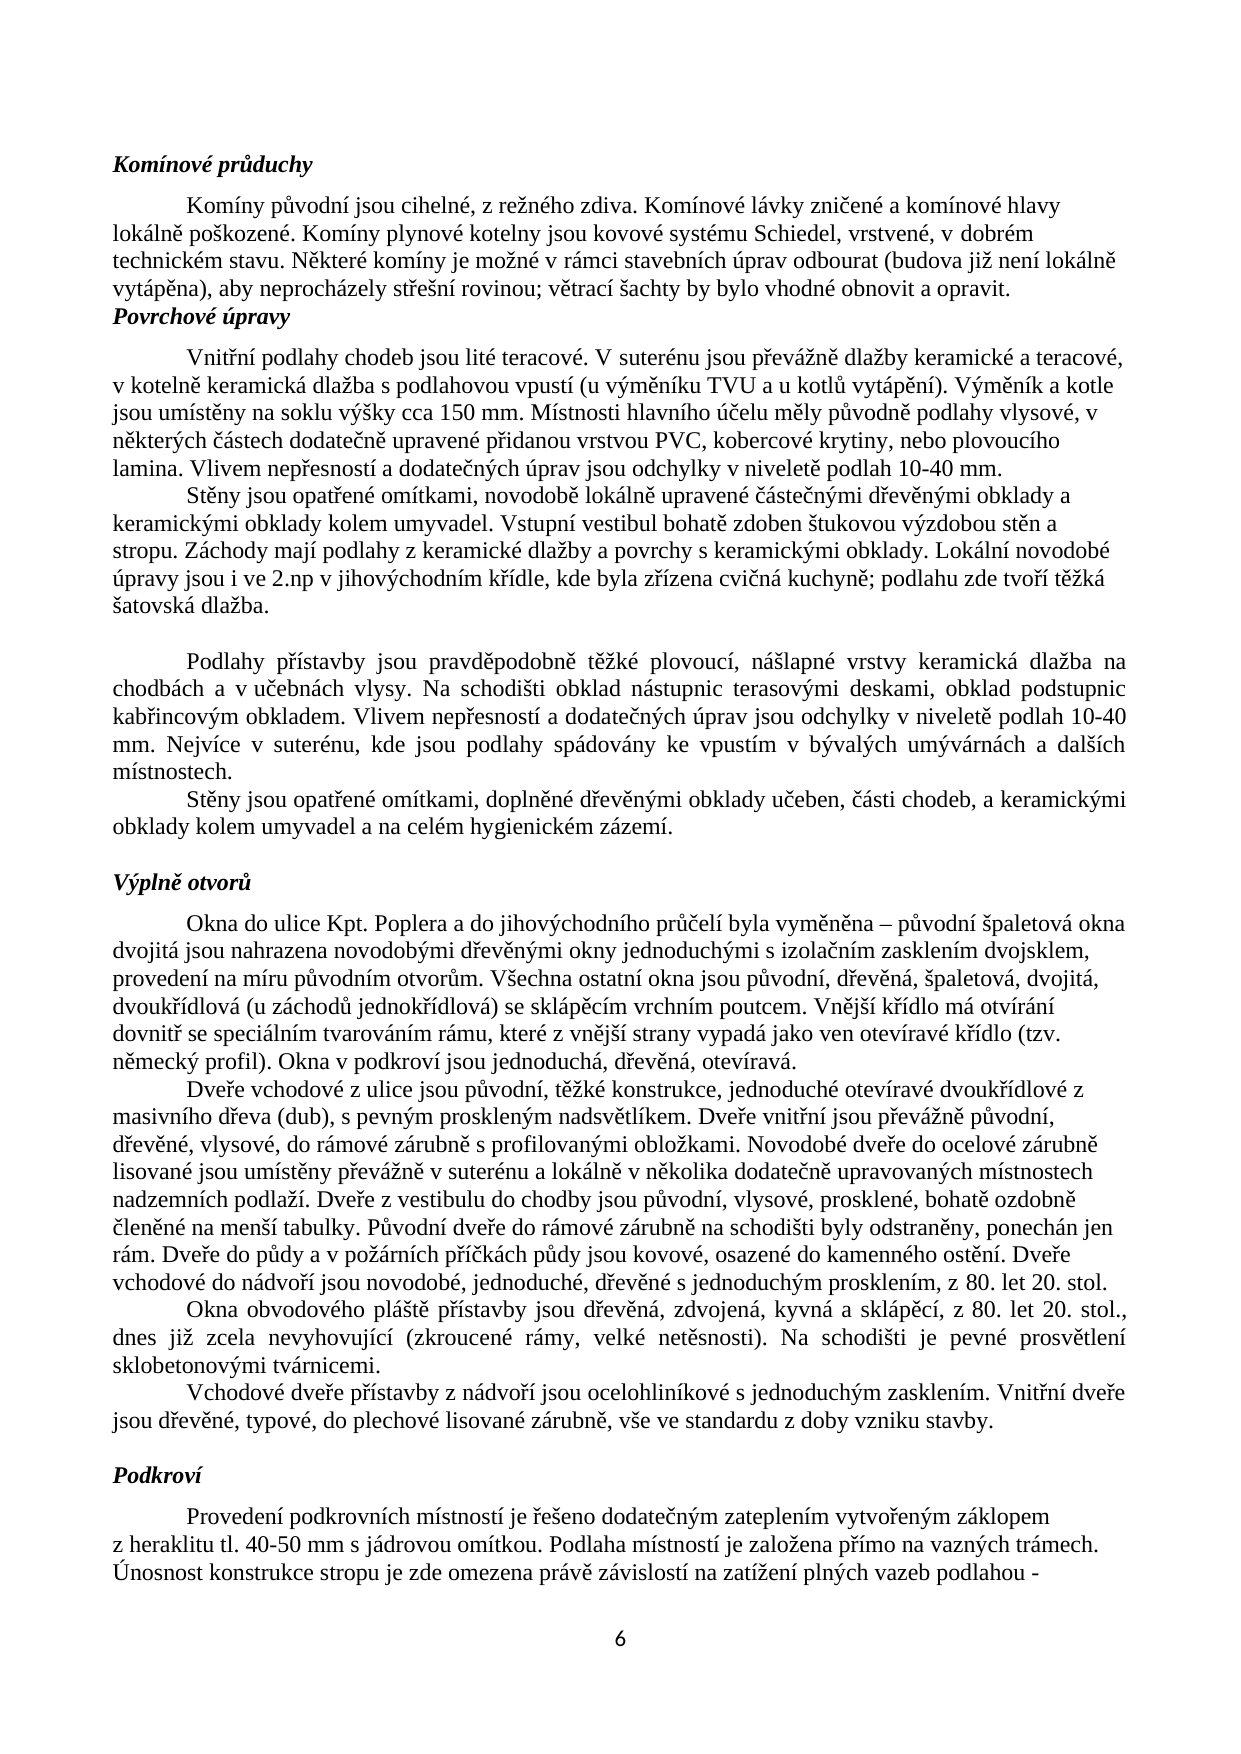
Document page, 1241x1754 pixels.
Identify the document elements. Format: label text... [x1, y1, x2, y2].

text Podlahy přístavby jsou pravděpodobně těžké plovoucí, nášlapné vrstvy keramická dlažba na chodbách a v učebnách vlysy. Na schodišti obklad nástupnic terasovými deskami, obklad podstupnic kabřincovým obkladem. Vlivem nepřesností a dodatečných úprav jsou odchylky v niveletě podlah 10-40 mm. Nejvíce v suterénu, kde jsou podlahy spádovány ke vpustím v bývalých umývárnách a dalších místnostech. [112, 647, 1128, 785]
text Dveře vchodové z ulice jsou původní, těžké konstrukce, jednoduché otevíravé dvoukřídlové z masivního dřeva (dub), s pevným proskleným nadsvětlíkem. Dveře vnitřní jsou převážně původní, dřevěné, vlysové, do rámové zárubně s profilovanými obložkami. Novodobé dveře do ocelové zárubně lisované jsou umístěny převážně v suterénu a lokálně v několika dodatečně upravovaných místnostech nadzemních podlaží. Dveře z vestibulu do chodby jsou původní, vlysové, prosklené, bohatě ozdobně členěné na menší tabulky. Původní dveře do rámové zárubně na schodišti byly odstraněny, ponechán jen rám. Dveře do půdy a v požárních příčkách půdy jsou kovové, osazené do kamenného ostění. Dveře vchodové do nádvoří jsou novodobé, jednoduché, dřevěné s jednoduchým prosklením, z 80. let 20. stol. [112, 1074, 1128, 1295]
text Okna do ulice Kpt. Poplera a do jihovýchodního průčelí byla vyměněna – původní špaletová okna dvojitá jsou nahrazena novodobými dřevěnými okny jednoduchými s izolačním zasklením dvojsklem, provedení na míru původním otvorům. Všechna ostatní okna jsou původní, dřevěná, špaletová, dvojitá, dvoukřídlová (u záchodů jednokřídlová) se sklápěcím vrchním poutcem. Vnější křídlo má otvírání dovnitř se speciálním tvarováním rámu, které z vnější strany vypadá jako ven otevíravé křídlo (tzv. německý profil). Okna v podkroví jsou jednoduchá, dřevěná, otevíravá. [112, 909, 1128, 1074]
text Stěny jsou opatřené omítkami, doplněné dřevěnými obklady učeben, části chodeb, a keramickými obklady kolem umyvadel a na celém hygienickém zázemí. [112, 785, 1128, 840]
text Povrchové úpravy [112, 302, 1128, 329]
text Výplně otvorů [112, 868, 1128, 895]
text Komínové průduchy [112, 150, 1128, 178]
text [112, 1502, 1128, 1585]
text Vnitřní podlahy chodeb jsou lité teracové. V suterénu jsou převážně dlažby keramické a teracové, v kotelně keramická dlažba s podlahovou vpustí (u výměníku TVU a u kotlů vytápění). Výměník a kotle jsou umístěny na soklu výšky cca 150 mm. Místnosti hlavního účelu měly původně podlahy vlysové, v některých částech dodatečně upravené přidanou vrstvou PVC, kobercové krytiny, nebo plovoucího lamina. Vlivem nepřesností a dodatečných úprav jsou odchylky v niveletě podlah 10-40 mm. [112, 343, 1128, 481]
text Komíny původní jsou cihelné, z režného zdiva. Komínové lávky zničené a komínové hlavy lokálně poškozené. Komíny plynové kotelny jsou kovové systému Schiedel, vrstvené, v dobrém technickém stavu. Některé komíny je možné v rámci stavebních úprav odbourat (budova již není lokálně vytápěna), aby neprocházely střešní rovinou; větrací šachty by bylo vhodné obnovit a opravit. [112, 191, 1128, 302]
text Okna obvodového pláště přístavby jsou dřevěná, zdvojená, kyvná a sklápěcí, z 80. let 20. stol., dnes již zcela nevyhovující (zkroucené rámy, velké netěsnosti). Na schodišti je pevné prosvětlení sklobetonovými tvárnicemi. [112, 1295, 1128, 1378]
text Podkroví [112, 1461, 1128, 1489]
text Stěny jsou opatřené omítkami, novodobě lokálně upravené částečnými dřevěnými obklady a keramickými obklady kolem umyvadel. Vstupní vestibul bohatě zdoben štukovou výzdobou stěn a stropu. Záchody mají podlahy z keramické dlažby a povrchy s keramickými obklady. Lokální novodobé úpravy jsou i ve 2.np v jihovýchodním křídle, kde byla zřízena cvičná kuchyně; podlahu zde tvoří těžká šatovská dlažba. [112, 481, 1128, 619]
text Vchodové dveře přístavby z nádvoří jsou ocelohliníkové s jednoduchým zasklením. Vnitřní dveře jsou dřevěné, typové, do plechové lisované zárubně, vše ve standardu z doby vzniku stavby. [112, 1378, 1128, 1433]
